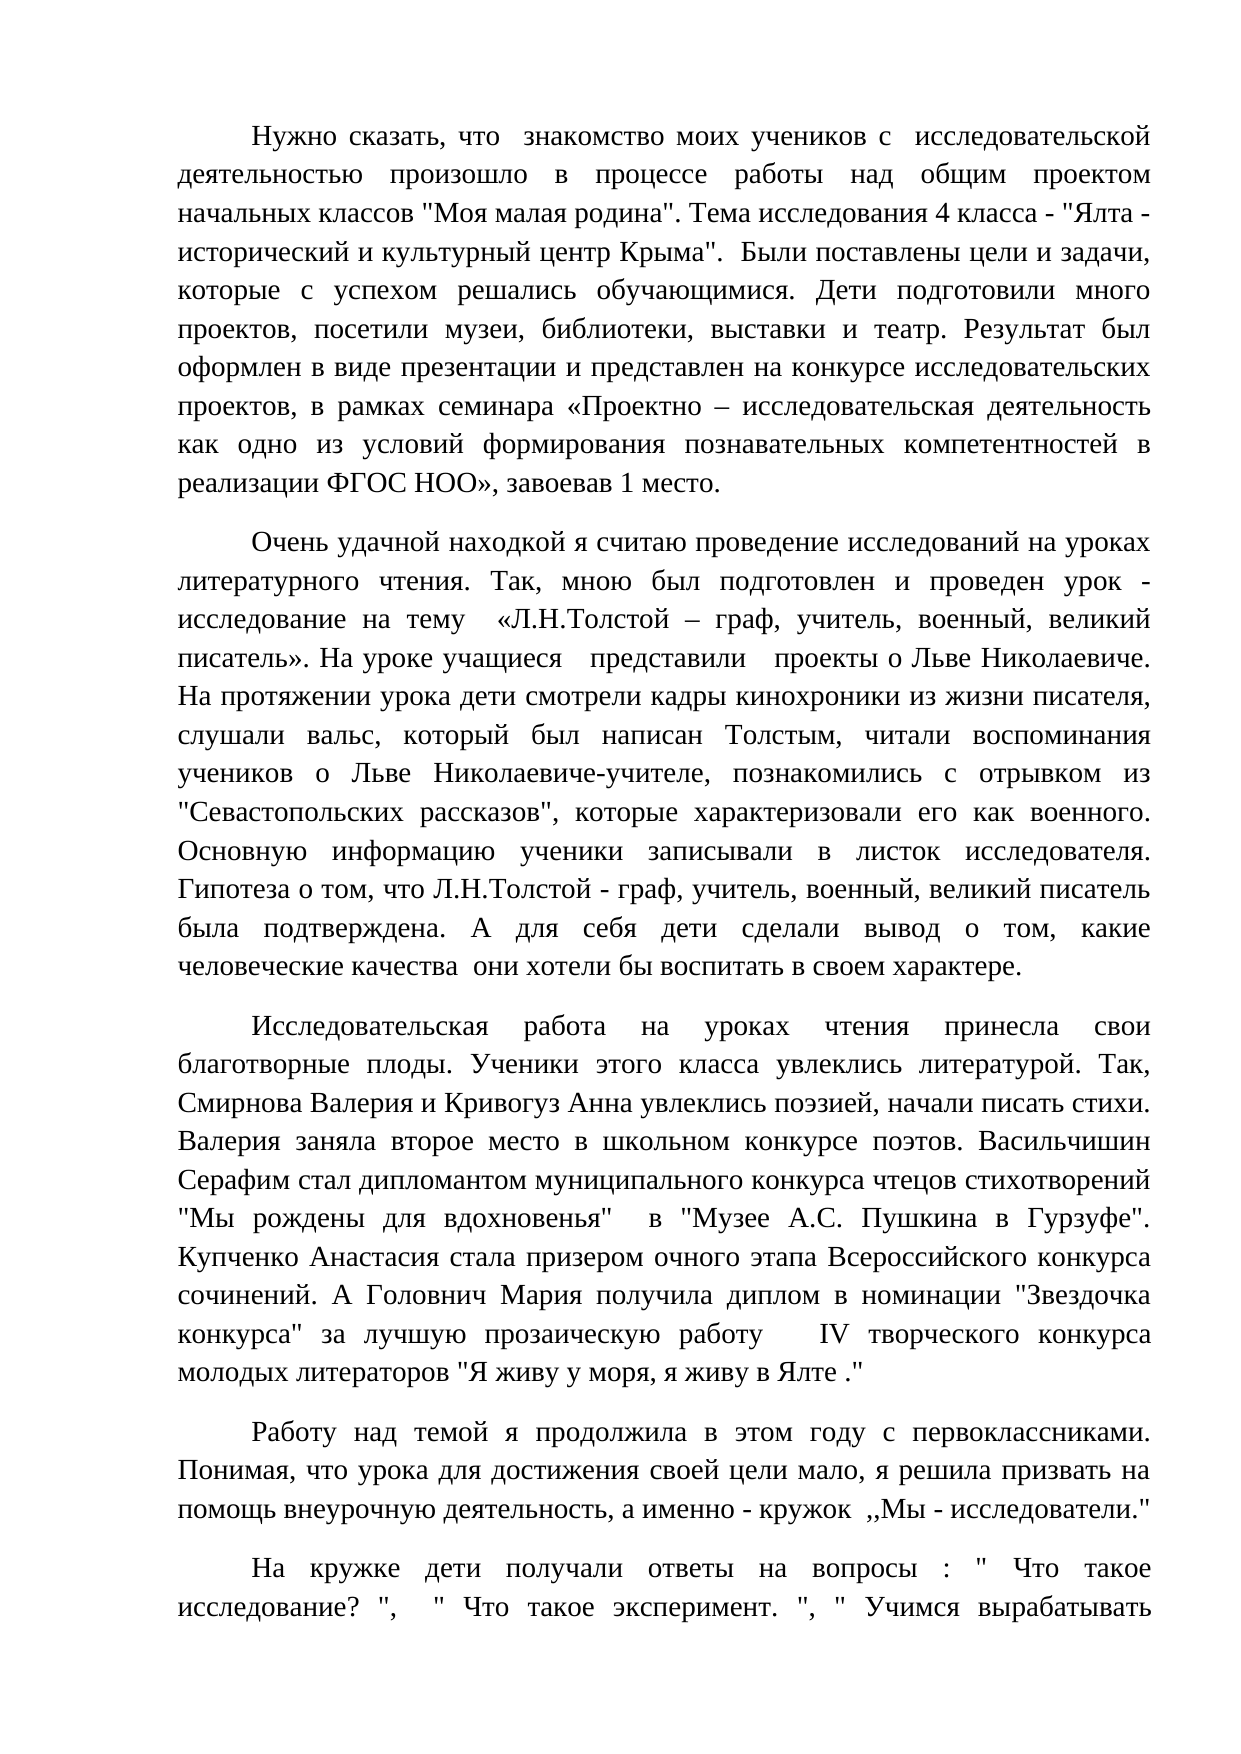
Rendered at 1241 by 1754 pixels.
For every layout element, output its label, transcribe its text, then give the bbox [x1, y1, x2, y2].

text Исследовательская работа на уроках чтения принесла свои благотворные плоды. Ученики этого класса увлеклись литературой. Так, Смирнова Валерия и Кривогуз Анна увлеклись поэзией, начали писать стихи. Валерия заняла второе место в школьном конкурсе поэтов. Васильчишин Серафим стал дипломантом муниципального конкурса чтецов стихотворений "Мы рождены для вдохновенья" в "Музее А.С. Пушкина в Гурзуфе". Купченко Анастасия стала призером очного этапа Всероссийского конкурса сочинений. А Головнич Мария получила диплом в номинации "Звездочка конкурса" за лучшую прозаическую работу IV творческого конкурса молодых литераторов "Я живу у моря, я живу в Ялте ." [177, 1008, 1152, 1388]
text Очень удачной находкой я считаю проведение исследований на уроках литературного чтения. Так, мною был подготовлен и проведен урок -исследование на тему «Л.Н.Толстой – граф, учитель, военный, великий писатель». На уроке учащиеся представили проекты о Льве Николаевиче. На протяжении урока дети смотрели кадры кинохроники из жизни писателя, слушали вальс, который был написан Толстым, читали воспоминания учеников о Льве Николаевиче-учителе, познакомились с отрывком из "Севастопольских рассказов", которые характеризовали его как военного. Основную информацию ученики записывали в листок исследователя. Гипотеза о том, что Л.Н.Толстой - граф, учитель, военный, великий писатель была подтверждена. А для себя дети сделали вывод о том, какие человеческие качества они хотели бы воспитать в своем характере. [177, 524, 1152, 982]
text Работу над темой я продолжила в этом году с первоклассниками. Понимая, что урока для достижения своей цели мало, я решила призвать на помощь внеурочную деятельность, а именно - кружок ,,Мы - исследователи." [177, 1414, 1152, 1524]
text Нужно сказать, что знакомство моих учеников с исследовательской деятельностью произошло в процессе работы над общим проектом начальных классов "Моя малая родина". Тема исследования 4 класса - "Ялта - исторический и культурный центр Крыма". Были поставлены цели и задачи, которые с успехом решались обучающимися. Дети подготовили много проектов, посетили музеи, библиотеки, выставки и театр. Результат был оформлен в виде презентации и представлен на конкурсе исследовательских проектов, в рамках семинара «Проектно – исследовательская деятельность как одно из условий формирования познавательных компетентностей в реализации ФГОС НОО», завоевав 1 место. [177, 118, 1152, 498]
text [177, 1550, 1152, 1622]
